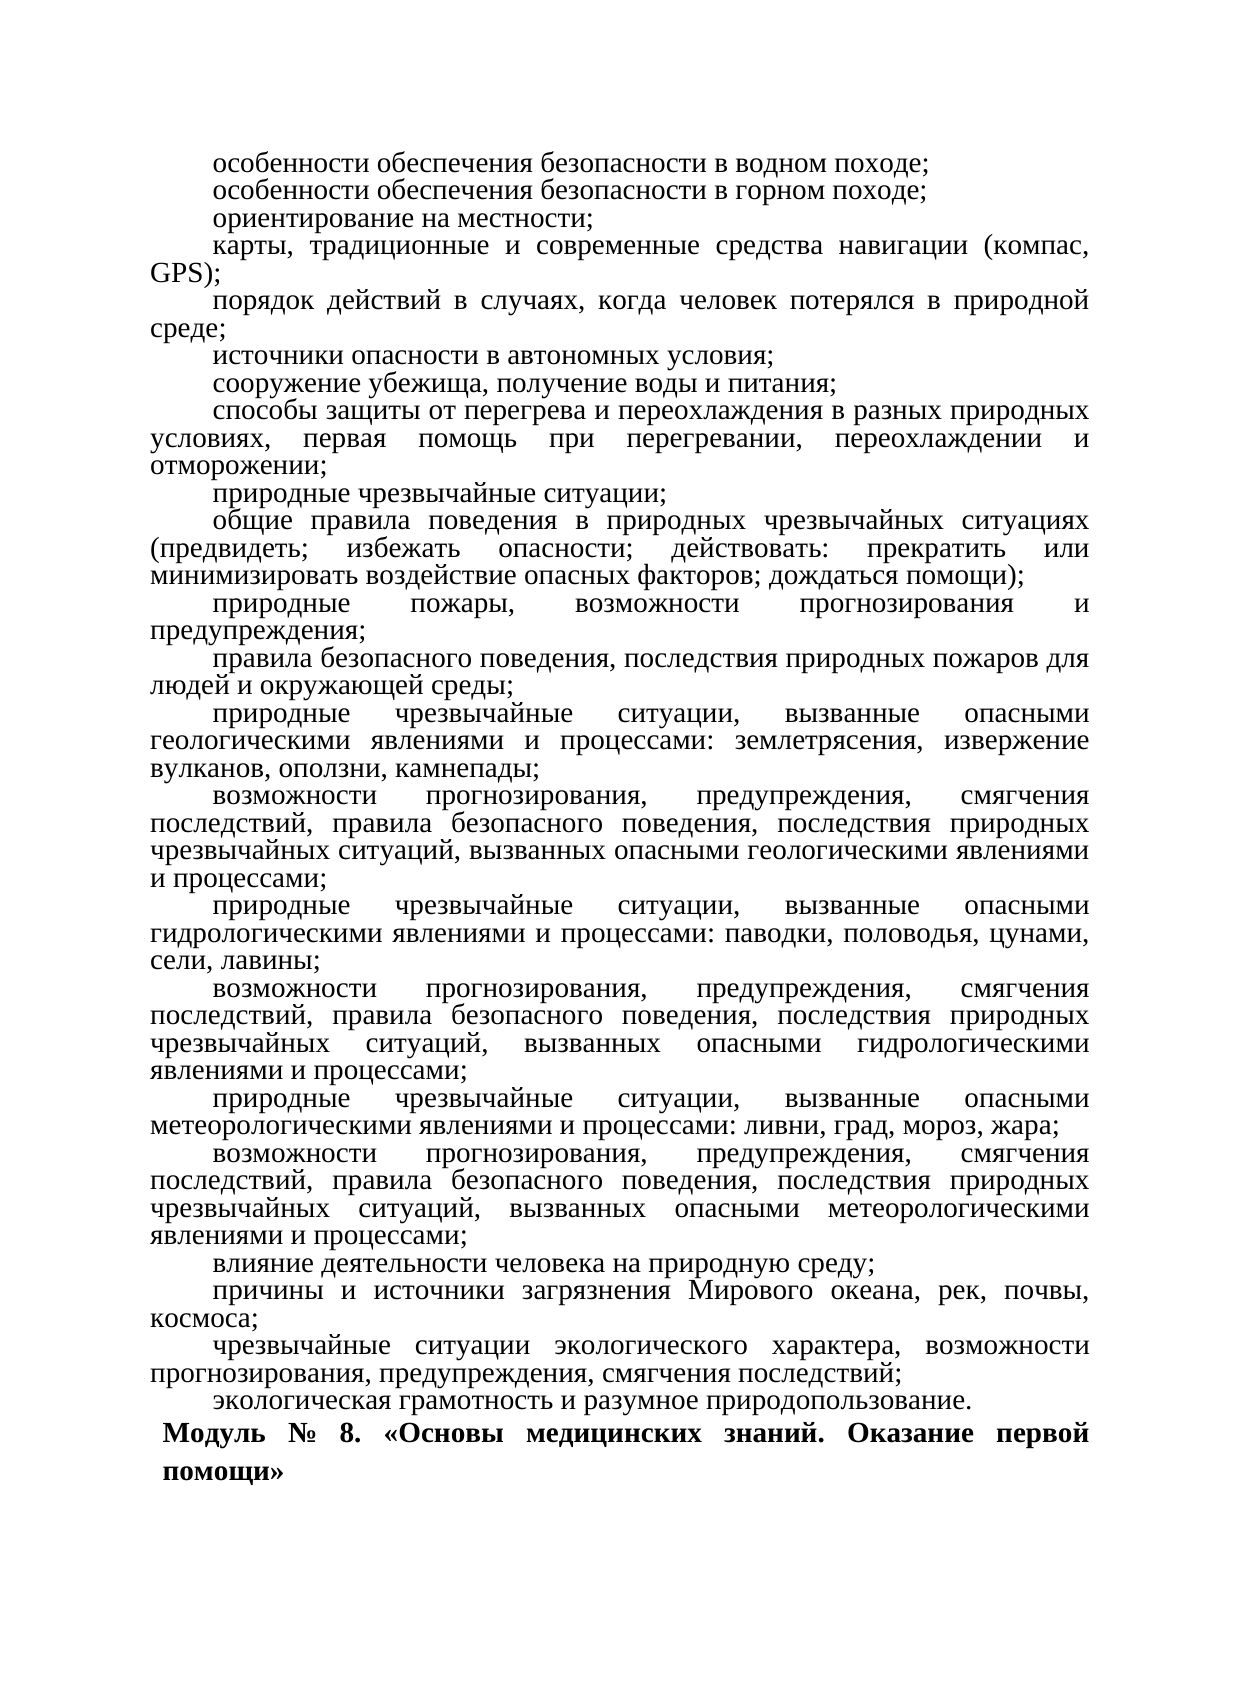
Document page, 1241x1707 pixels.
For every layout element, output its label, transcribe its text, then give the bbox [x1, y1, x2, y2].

text Модуль № 8. «Основы медицинских знаний. Оказание первой помощи» [162, 1415, 1090, 1487]
text возможности прогнозирования, предупреждения, смягчения последствий, правила безопасного поведения, последствия природных чрезвычайных ситуаций, вызванных опасными метеорологическими явлениями и процессами; [150, 1140, 1090, 1250]
text способы защиты от перегрева и переохлаждения в разных природных условиях, первая помощь при перегревании, переохлаждении и отморожении; [150, 397, 1090, 480]
text чрезвычайные ситуации экологического характера, возможности прогнозирования, предупреждения, смягчения последствий; [150, 1332, 1090, 1387]
text ориентирование на местности; [150, 205, 1090, 232]
text природные пожары, возможности прогнозирования и предупреждения; [150, 590, 1090, 645]
text влияние деятельности человека на природную среду; [150, 1250, 1090, 1277]
text порядок действий в случаях, когда человек потерялся в природной среде; [150, 287, 1090, 342]
text природные чрезвычайные ситуации; [150, 480, 1090, 507]
text экологическая грамотность и разумное природопользование. [150, 1387, 1090, 1415]
text возможности прогнозирования, предупреждения, смягчения последствий, правила безопасного поведения, последствия природных чрезвычайных ситуаций, вызванных опасными гидрологическими явлениями и процессами; [150, 975, 1090, 1085]
text особенности обеспечения безопасности в водном походе; [150, 150, 1090, 177]
text возможности прогнозирования, предупреждения, смягчения последствий, правила безопасного поведения, последствия природных чрезвычайных ситуаций, вызванных опасными геологическими явлениями и процессами; [150, 782, 1090, 892]
text источники опасности в автономных условия; [150, 342, 1090, 370]
text сооружение убежища, получение воды и питания; [150, 370, 1090, 397]
text правила безопасного поведения, последствия природных пожаров для людей и окружающей среды; [150, 645, 1090, 700]
text природные чрезвычайные ситуации, вызванные опасными гидрологическими явлениями и процессами: паводки, половодья, цунами, сели, лавины; [150, 892, 1090, 975]
text природные чрезвычайные ситуации, вызванные опасными метеорологическими явлениями и процессами: ливни, град, мороз, жара; [150, 1085, 1090, 1140]
text карты, традиционные и современные средства навигации (компас, GPS); [150, 232, 1090, 287]
text особенности обеспечения безопасности в горном походе; [150, 177, 1090, 205]
text причины и источники загрязнения Мирового океана, рек, почвы, космоса; [150, 1277, 1090, 1332]
text природные чрезвычайные ситуации, вызванные опасными геологическими явлениями и процессами: землетрясения, извержение вулканов, оползни, камнепады; [150, 700, 1090, 782]
text общие правила поведения в природных чрезвычайных ситуациях (предвидеть; избежать опасности; действовать: прекратить или минимизировать воздействие опасных факторов; дождаться помощи); [150, 507, 1090, 590]
